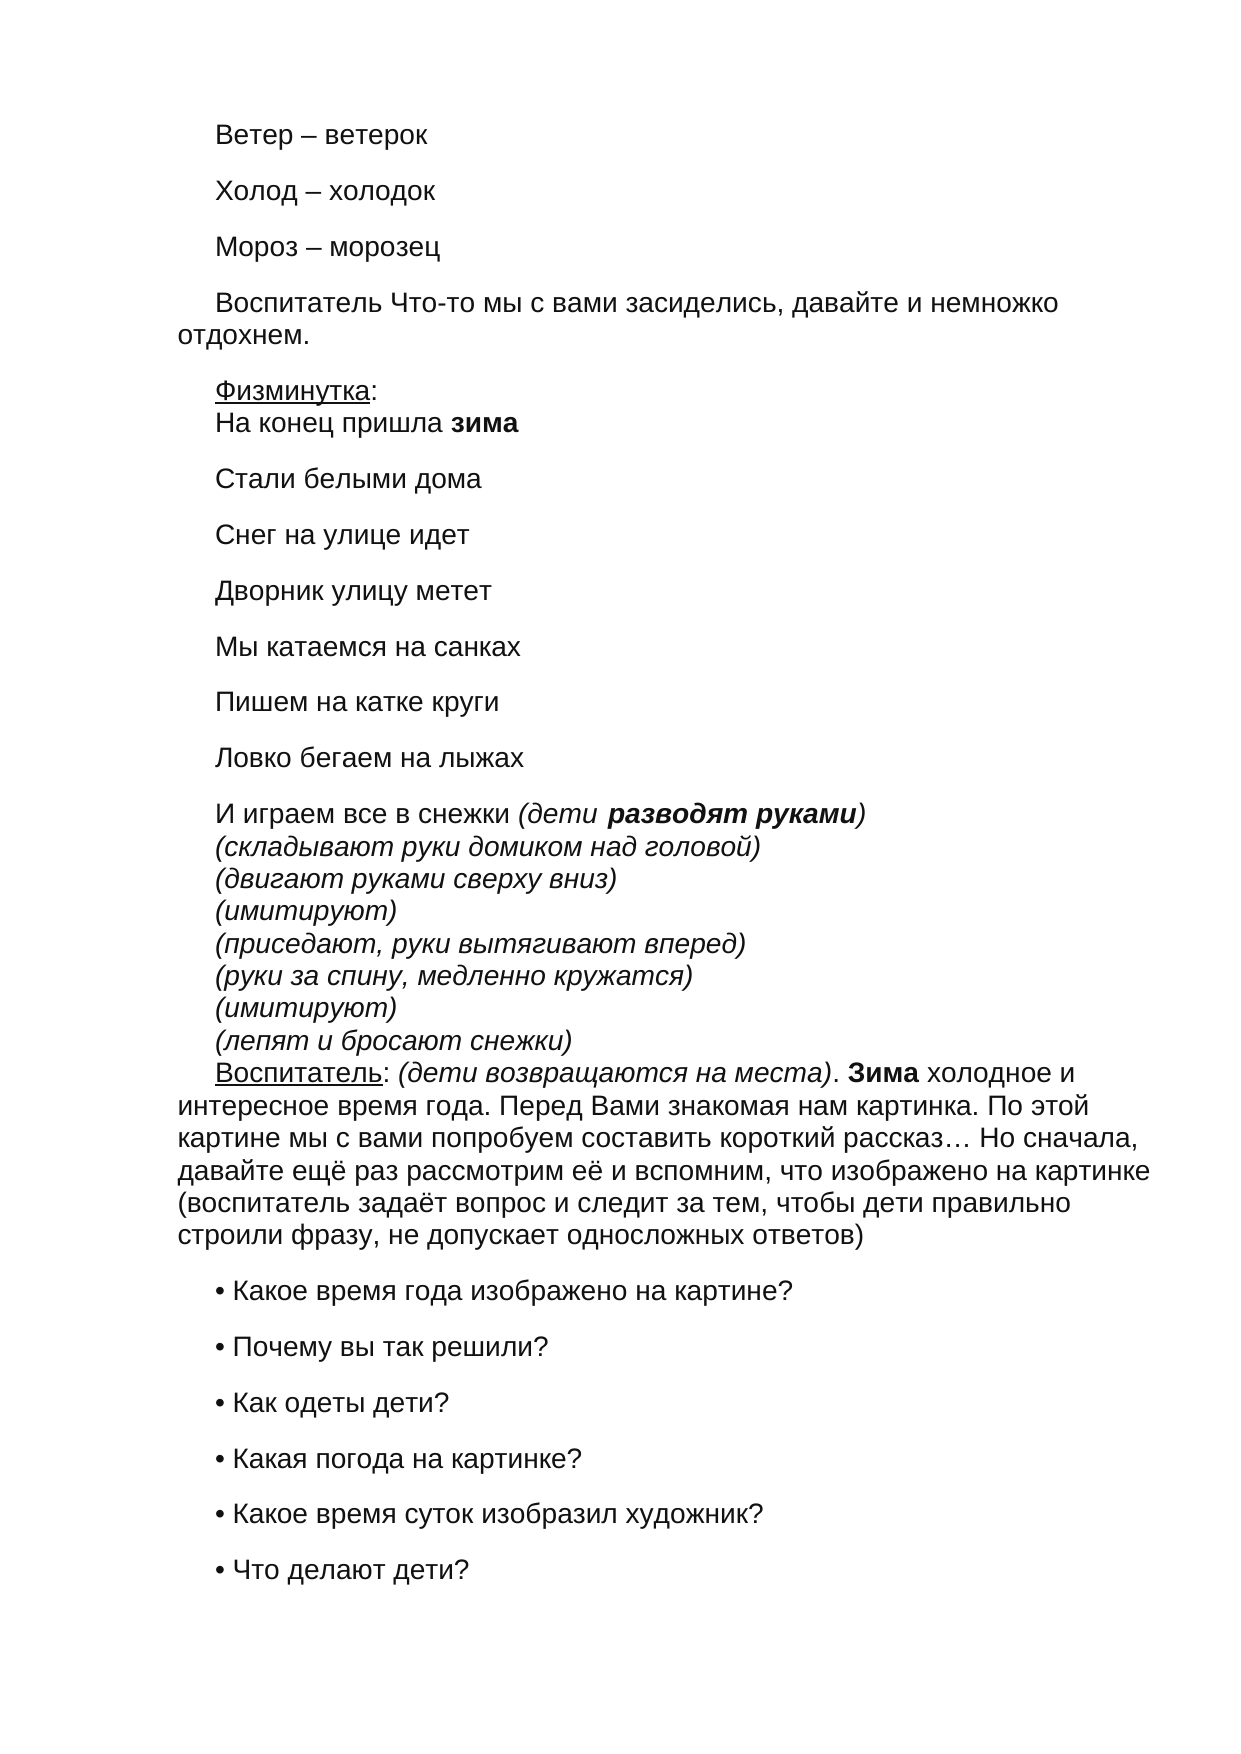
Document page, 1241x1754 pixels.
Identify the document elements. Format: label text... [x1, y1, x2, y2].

text • Какая погода на картинке? [177, 1442, 1152, 1474]
text (приседают, руки вытягивают вперед) [177, 927, 1152, 959]
text • Как одеты дети? [177, 1386, 1152, 1418]
text Воспитатель: (дети возвращаются на места). Зима холодное и интересное время года. Перед Вами знакомая нам картинка. По этой картине мы с вами попробуем составить короткий рассказ… Но сначала, давайте ещё раз рассмотрим её и вспомним, что изображено на картинке (воспитатель задаёт вопрос и следит за тем, чтобы дети правильно строили фразу, не допускает односложных ответов) [177, 1056, 1152, 1251]
text (имитируют) [177, 991, 1152, 1024]
text Воспитатель Что-то мы с вами засиделись, давайте и немножко отдохнем. [177, 286, 1152, 350]
text Пишем на катке круги [177, 685, 1152, 718]
text (складывают руки домиком над головой) [177, 829, 1152, 862]
text Физминутка: [177, 374, 1152, 406]
text Снег на улице идет [177, 518, 1152, 550]
text Ловко бегаем на лыжах [177, 741, 1152, 774]
text (двигают руками сверху вниз) [177, 862, 1152, 894]
text Мы катаемся на санках [177, 629, 1152, 662]
text • Какое время года изображено на картине? [177, 1274, 1152, 1306]
text • Какое время суток изобразил художник? [177, 1497, 1152, 1530]
text (руки за спину, медленно кружатся) [177, 959, 1152, 991]
text Холод – холодок [177, 174, 1152, 206]
text Ветер – ветерок [177, 118, 1152, 151]
text (имитируют) [177, 894, 1152, 927]
text Стали белыми дома [177, 462, 1152, 494]
text (лепят и бросают снежки) [177, 1024, 1152, 1056]
text И играем все в снежки (дети разводят руками) [177, 797, 1152, 829]
text Дворник улицу метет [177, 574, 1152, 606]
text • Что делают дети? [177, 1553, 1152, 1586]
text На конец пришла зима [177, 406, 1152, 439]
text Мороз – морозец [177, 230, 1152, 262]
text • Почему вы так решили? [177, 1330, 1152, 1362]
